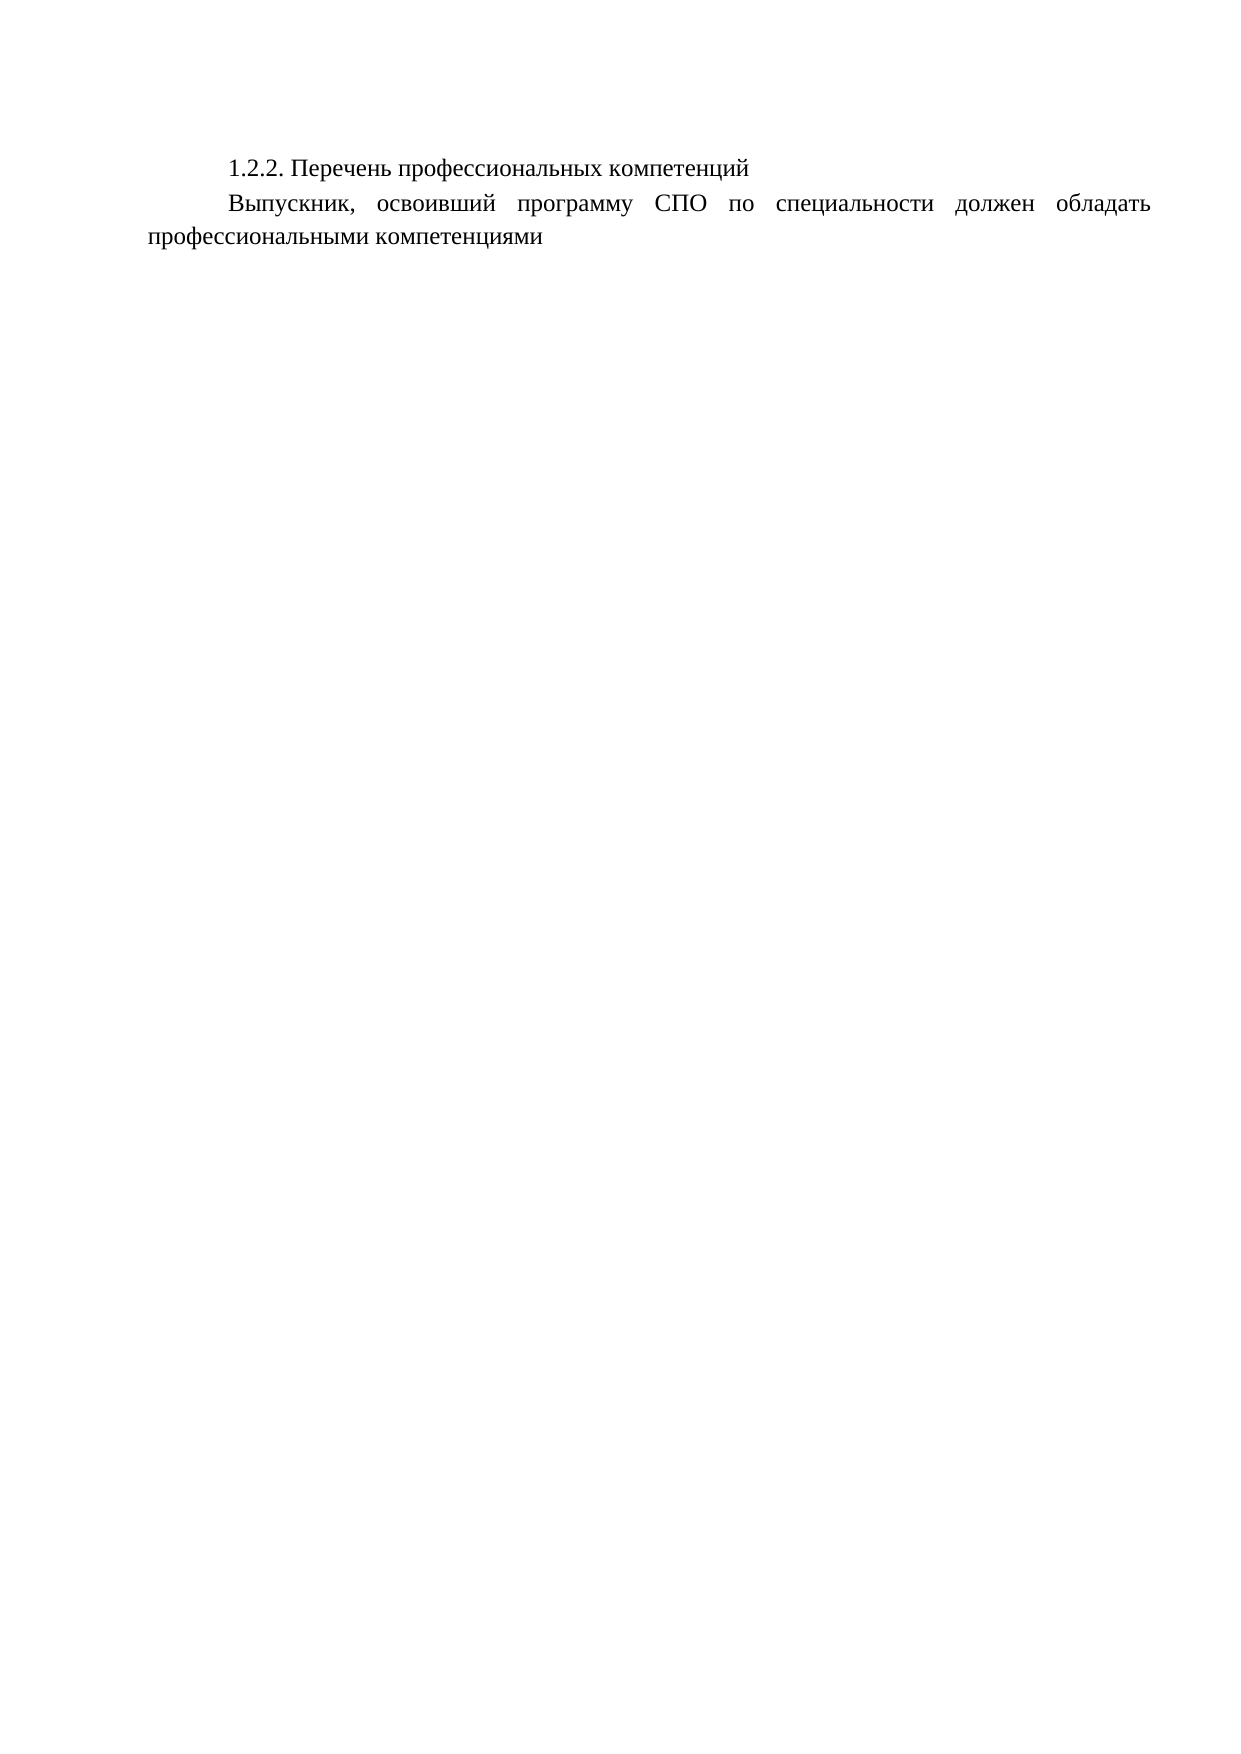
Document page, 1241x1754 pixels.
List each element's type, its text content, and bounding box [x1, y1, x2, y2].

text Выпускник, освоивший программу СПО по специальности должен обладать профессиональными компетенциями [148, 188, 1152, 250]
text 1.2.2. Перечень профессиональных компетенций [148, 153, 1152, 182]
